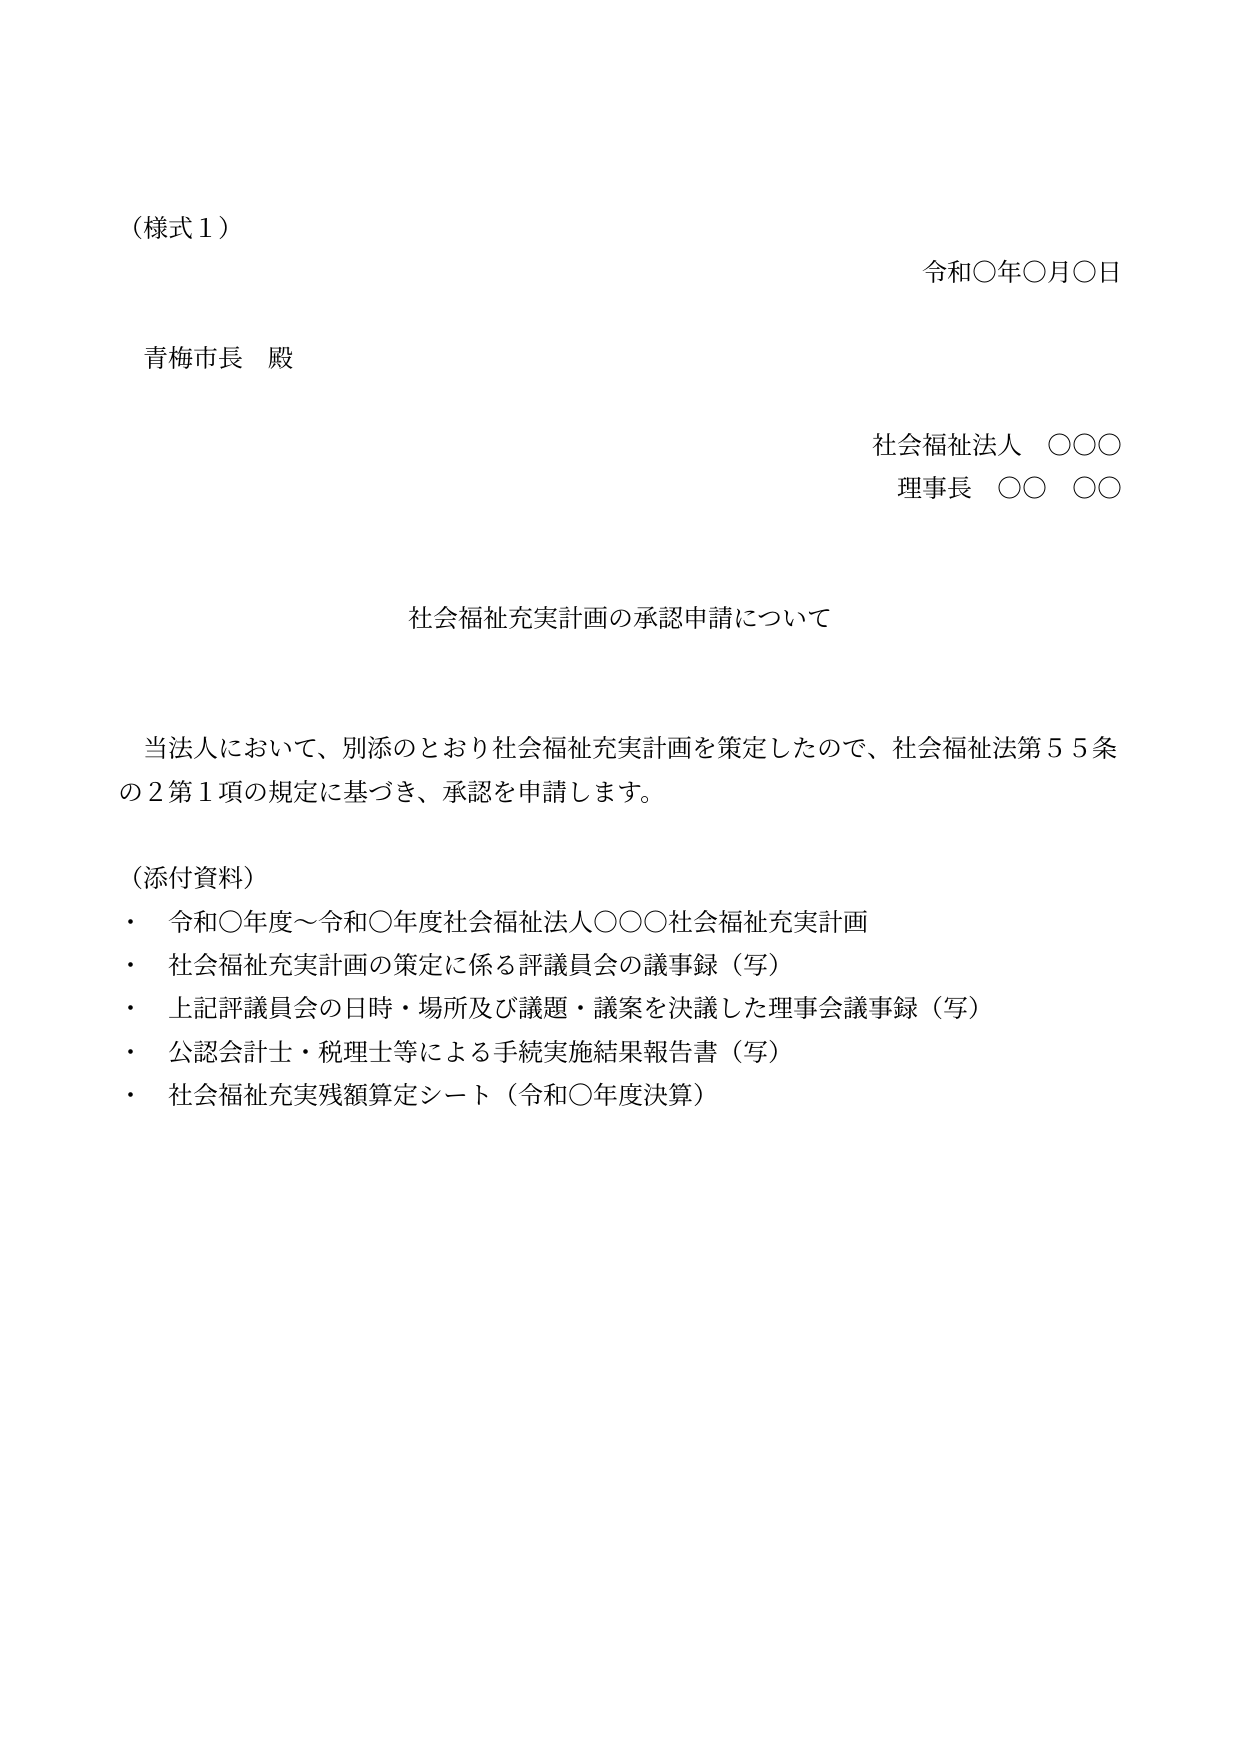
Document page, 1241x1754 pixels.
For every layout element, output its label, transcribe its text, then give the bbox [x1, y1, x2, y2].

text 令和○年○月○日 [118, 249, 1122, 292]
text 青梅市長 殿 [118, 335, 1122, 379]
text 社会福祉充実計画の承認申請について [118, 595, 1122, 639]
text 社会福祉法人 ○○○ [118, 422, 1122, 465]
text ・ 令和〇年度～令和〇年度社会福祉法人○○○社会福祉充実計画 [118, 899, 1122, 942]
text 理事長 ○○ ○○ [118, 465, 1122, 509]
text （添付資料） [118, 855, 1122, 899]
text ・ 上記評議員会の日時・場所及び議題・議案を決議した理事会議事録（写） [118, 985, 1122, 1029]
text （様式１） [118, 205, 1022, 249]
text ・ 社会福祉充実計画の策定に係る評議員会の議事録（写） [118, 942, 1122, 985]
text 当法人において、別添のとおり社会福祉充実計画を策定したので、社会福祉法第５５条の２第１項の規定に基づき、承認を申請します。 [118, 725, 1122, 812]
text ・ 社会福祉充実残額算定シート（令和〇年度決算） [118, 1072, 1122, 1115]
text ・ 公認会計士・税理士等による手続実施結果報告書（写） [118, 1029, 1122, 1072]
